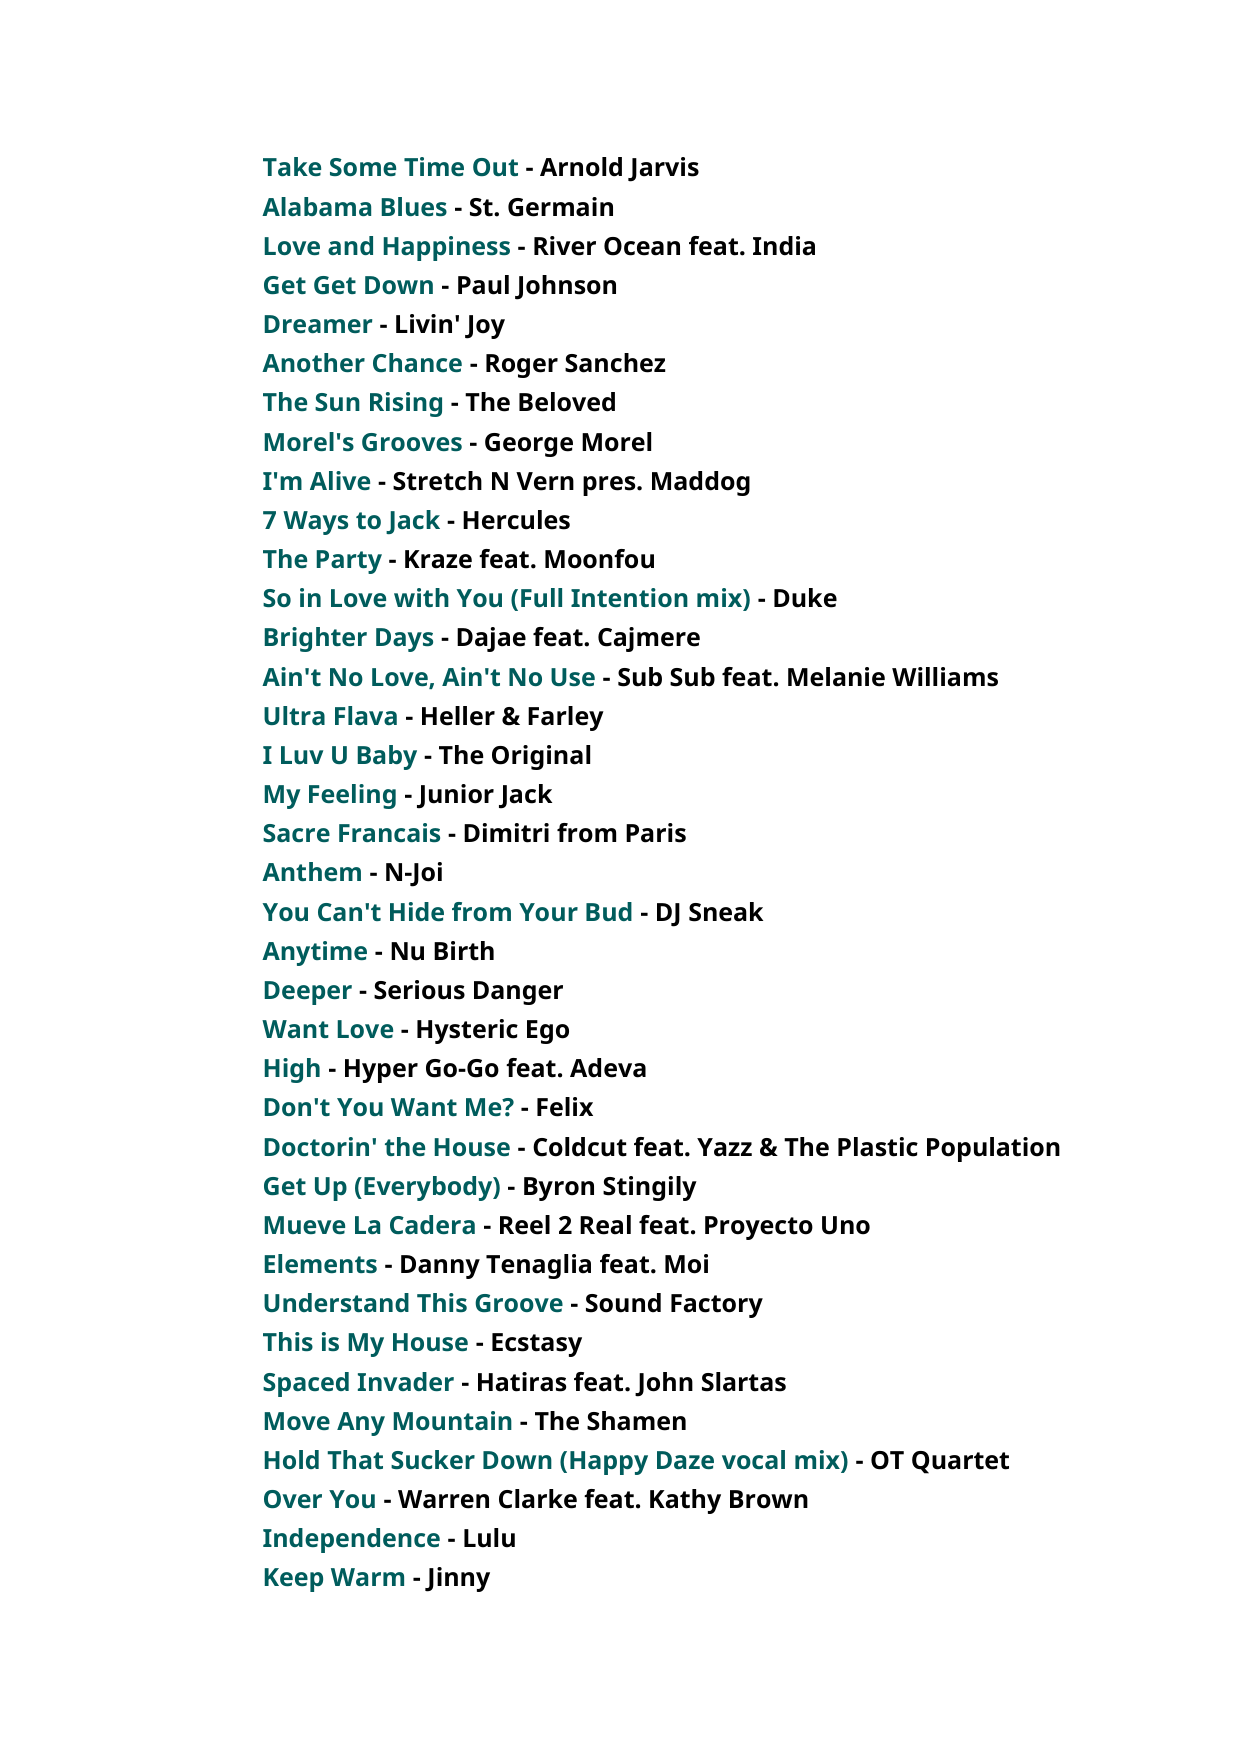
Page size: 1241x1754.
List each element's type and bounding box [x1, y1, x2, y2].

list [262, 150, 1090, 1594]
